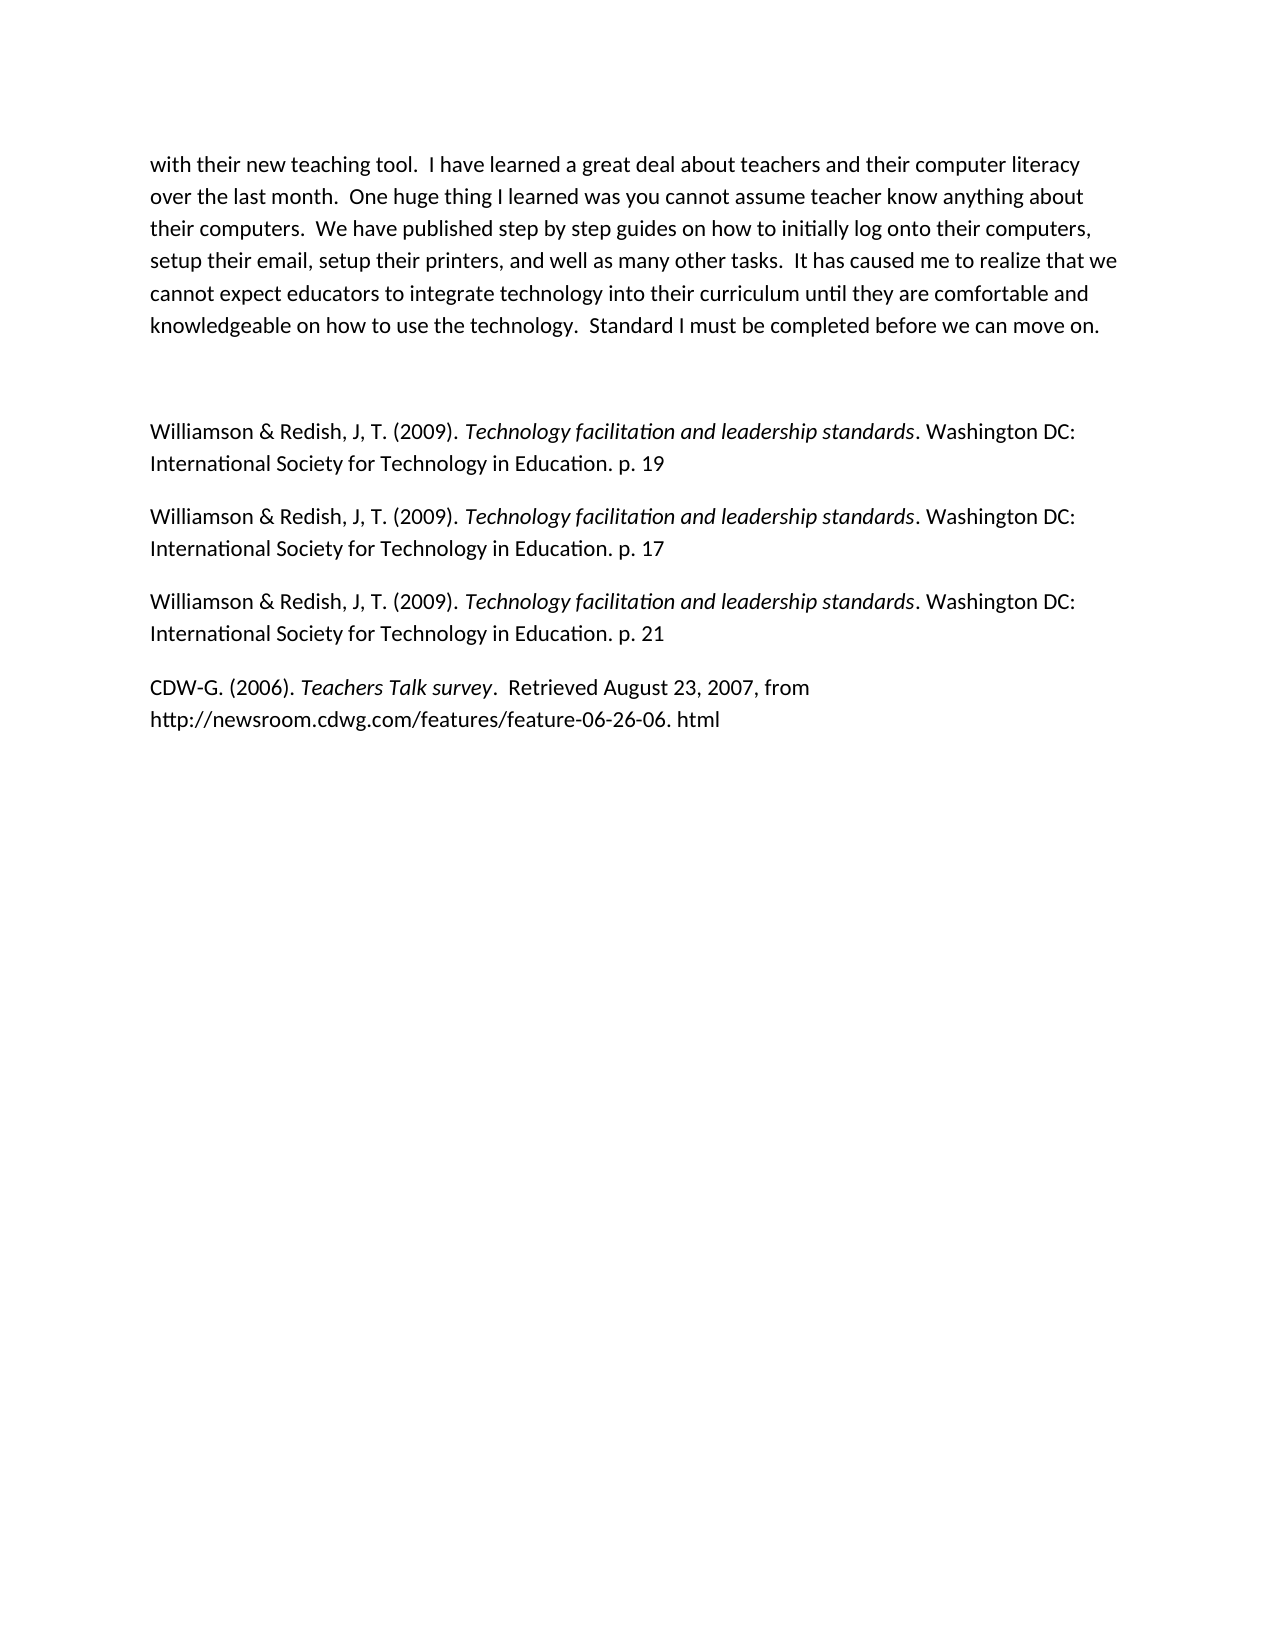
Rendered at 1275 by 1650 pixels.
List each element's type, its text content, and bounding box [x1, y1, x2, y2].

text Williamson & Redish, J, T. (2009). Technology facilitation and leadership standards. Washington DC: International Society for Technology in Education. p. 19 [150, 417, 1125, 477]
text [150, 150, 1125, 339]
text Williamson & Redish, J, T. (2009). Technology facilitation and leadership standards. Washington DC: International Society for Technology in Education. p. 21 [150, 587, 1125, 648]
text Williamson & Redish, J, T. (2009). Technology facilitation and leadership standards. Washington DC: International Society for Technology in Education. p. 17 [150, 502, 1125, 562]
text CDW-G. (2006). Teachers Talk survey. Retrieved August 23, 2007, from http://newsroom.cdwg.com/features/feature-06-26-06. html [150, 673, 1125, 733]
